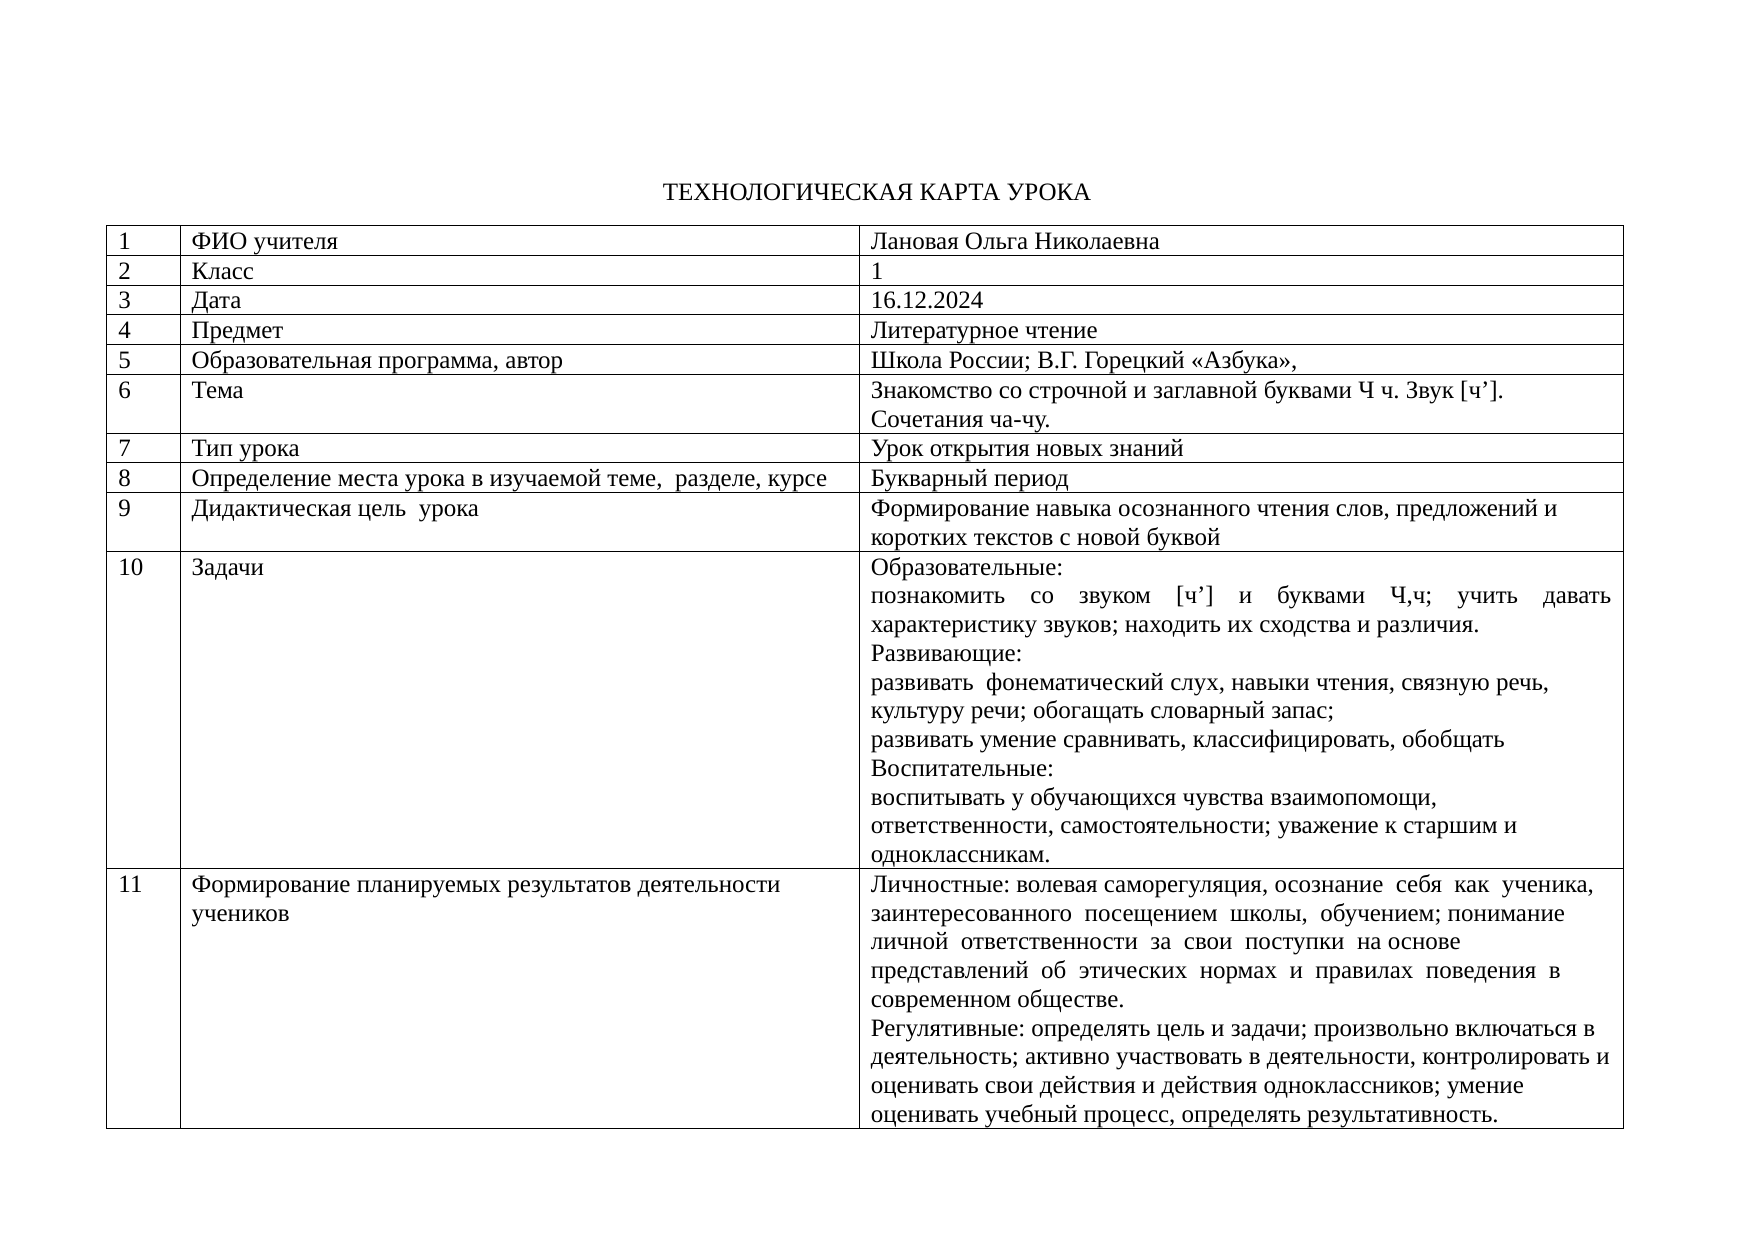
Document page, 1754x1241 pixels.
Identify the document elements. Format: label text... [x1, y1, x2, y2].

table_cell Урок открытия новых знаний [860, 434, 1623, 462]
table_header Лановая Ольга Николаевна [860, 226, 1623, 255]
table_cell Знакомство со строчной и заглавной буквами Ч ч. Звук [ч’]. Сочетания ча-чу. [860, 375, 1623, 432]
table_cell 7 [107, 434, 180, 462]
text ТЕХНОЛОГИЧЕСКАЯ КАРТА УРОКА [118, 177, 1636, 206]
table_cell Формирование навыка осознанного чтения слов, предложений и коротких текстов с новой буквой [860, 493, 1623, 551]
table_cell 1 [860, 256, 1623, 284]
table_header ФИО учителя [181, 226, 859, 255]
table_cell 8 [107, 463, 180, 492]
table_cell Тема [181, 375, 859, 432]
table_cell Букварный период [860, 463, 1623, 492]
table_cell Образовательная программа, автор [181, 345, 859, 374]
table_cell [181, 869, 859, 1128]
table_cell Дидактическая цель урока [181, 493, 859, 551]
table_cell 9 [107, 493, 180, 551]
table_cell 10 [107, 552, 180, 868]
table_cell Определение места урока в изучаемой теме, разделе, курсе [181, 463, 859, 492]
table_cell 5 [107, 345, 180, 374]
table_cell 3 [107, 286, 180, 314]
table_cell Класс [181, 256, 859, 284]
table_cell Предмет [181, 315, 859, 344]
table_cell Образовательные: познакомить со звуком [ч’] и буквами Ч,ч; учить давать характеристику звуков; находить их сходства и различия. Развивающие: развивать фонематический слух, навыки чтения, связную речь, культуру речи; обогащать словарный запас; развивать умение сравнивать, классифицировать, обобщать Воспитательные: воспитывать у обучающихся чувства взаимопомощи, ответственности, самостоятельности; уважение к старшим и одноклассникам. [860, 552, 1623, 868]
table_cell Дата [181, 286, 859, 314]
table_header 1 [107, 226, 180, 255]
table_cell 6 [107, 375, 180, 432]
table_cell 4 [107, 315, 180, 344]
table_cell 11 [107, 869, 180, 1128]
table_cell Задачи [181, 552, 859, 868]
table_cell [860, 869, 1623, 1128]
table_cell 2 [107, 256, 180, 284]
table_cell Литературное чтение [860, 315, 1623, 344]
table_cell Тип урока [181, 434, 859, 462]
table_cell Школа России; В.Г. Горецкий «Азбука», [860, 345, 1623, 374]
table_cell 16.12.2024 [860, 286, 1623, 314]
